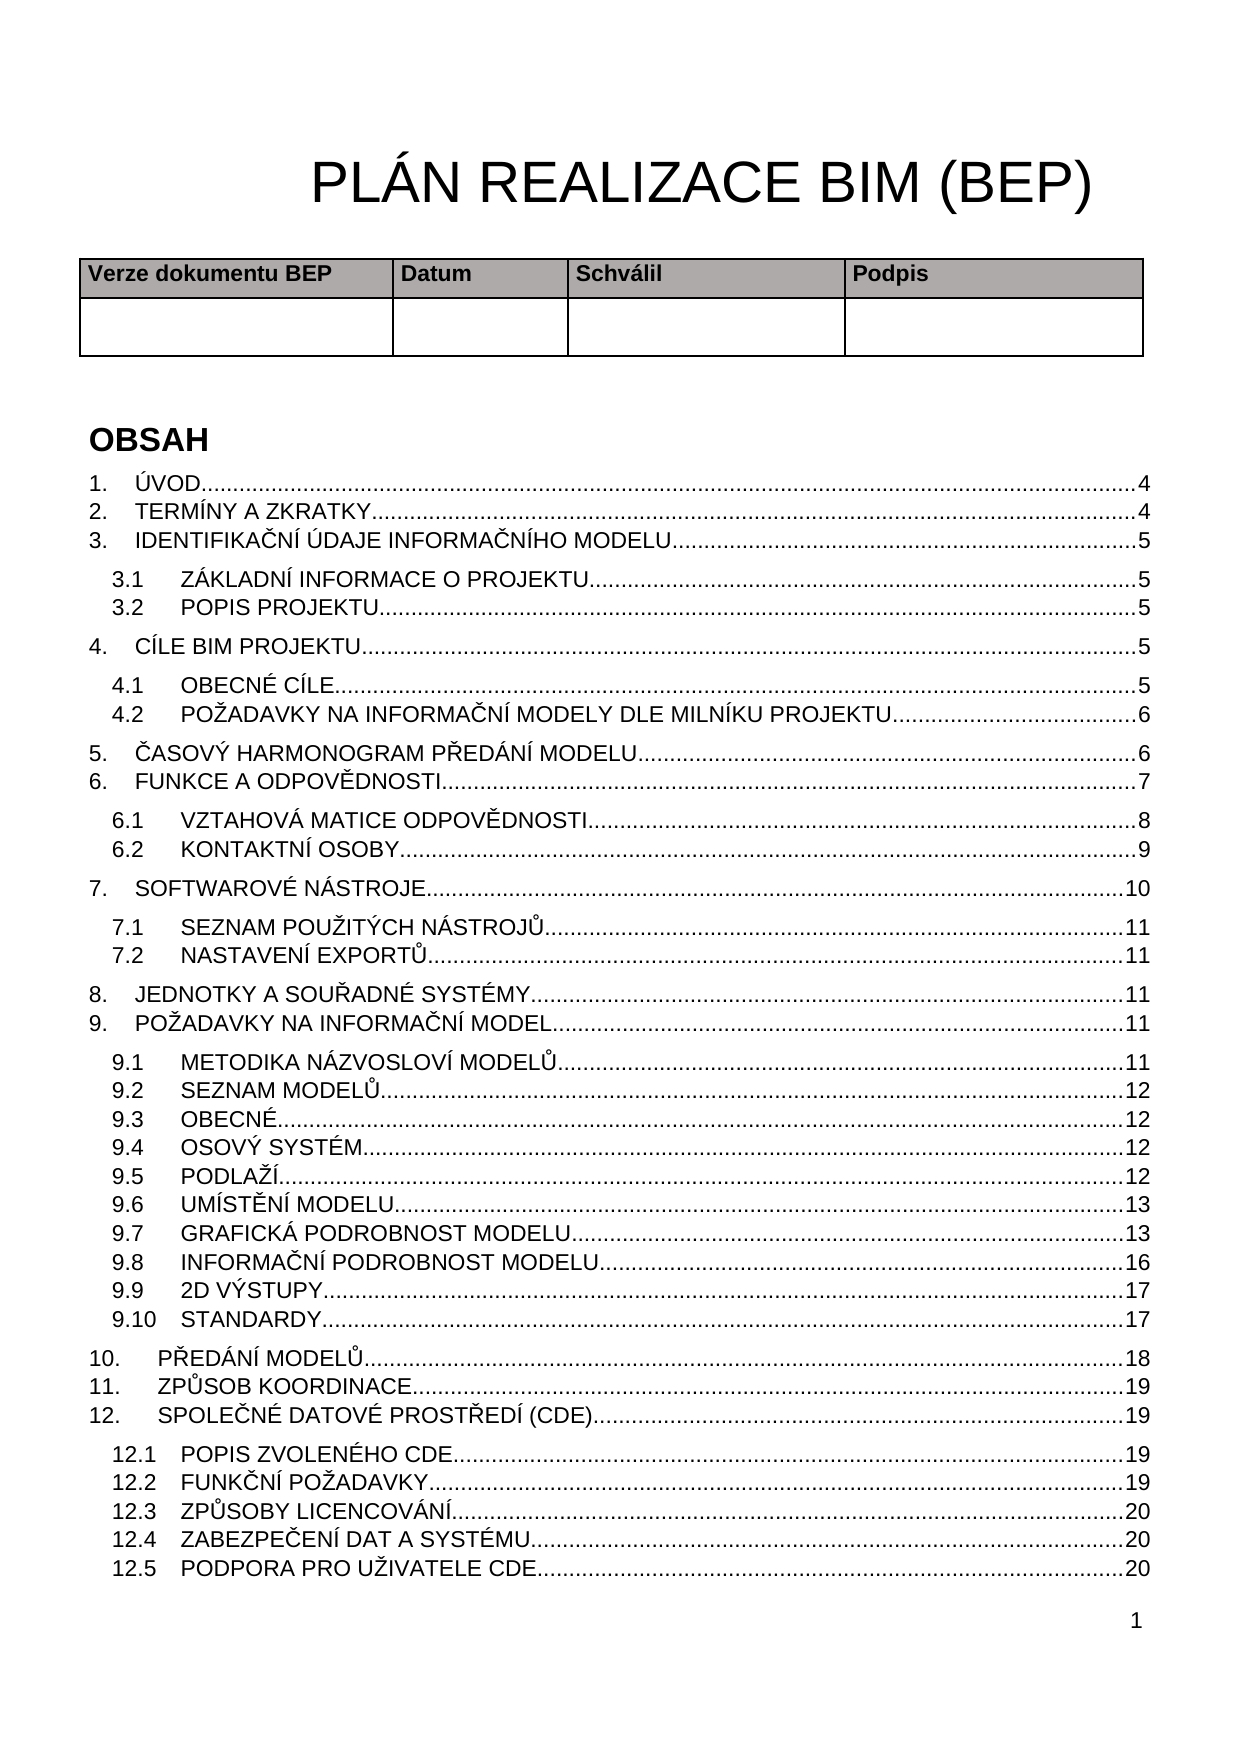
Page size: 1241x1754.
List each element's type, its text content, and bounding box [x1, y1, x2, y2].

text 4.2 POŽADAVKY NA INFORMAČNÍ MODELY DLE MILNÍKU PROJEKTU 6 [112, 701, 1152, 727]
text 9.6 UMÍSTĚNÍ MODELU 13 [112, 1191, 1152, 1218]
text OBSAH [89, 420, 1152, 458]
table_cell [81, 299, 392, 355]
text PLÁN REALIZACE BIM (BEP) [89, 148, 1152, 215]
text 6.2 KONTAKTNÍ OSOBY 9 [112, 836, 1152, 862]
text 7.2 NASTAVENÍ EXPORTŮ 11 [112, 942, 1152, 969]
text 9.3 OBECNÉ 12 [112, 1106, 1152, 1132]
text 5. ČASOVÝ HARMONOGRAM PŘEDÁNÍ MODELU 6 [89, 740, 1152, 766]
text 9.1 METODIKA NÁZVOSLOVÍ MODELŮ 11 [112, 1049, 1152, 1075]
table_header Verze dokumentu BEP [81, 260, 392, 297]
text 12.5 PODPORA PRO UŽIVATELE CDE 20 [112, 1555, 1152, 1581]
text 9.10 STANDARDY 17 [112, 1306, 1152, 1332]
text 4. CÍLE BIM PROJEKTU 5 [89, 633, 1152, 660]
text 12.1 POPIS ZVOLENÉHO CDE 19 [112, 1441, 1152, 1467]
text 3. IDENTIFIKAČNÍ ÚDAJE INFORMAČNÍHO MODELU 5 [89, 527, 1152, 553]
text 12.3 ZPŮSOBY LICENCOVÁNÍ 20 [112, 1498, 1152, 1524]
text 9. POŽADAVKY NA INFORMAČNÍ MODEL 11 [89, 1010, 1152, 1036]
text 7.1 SEZNAM POUŽITÝCH NÁSTROJŮ 11 [112, 914, 1152, 940]
table_cell [569, 299, 844, 355]
text 3.1 ZÁKLADNÍ INFORMACE O PROJEKTU 5 [112, 566, 1152, 592]
text 9.7 GRAFICKÁ PODROBNOST MODELU 13 [112, 1220, 1152, 1246]
text 8. JEDNOTKY A SOUŘADNÉ SYSTÉMY 11 [89, 981, 1152, 1008]
text 9.8 INFORMAČNÍ PODROBNOST MODELU 16 [112, 1248, 1152, 1275]
text 10. PŘEDÁNÍ MODELŮ 18 [89, 1344, 1152, 1371]
text 7. SOFTWAROVÉ NÁSTROJE 10 [89, 875, 1152, 901]
table_cell [846, 299, 1142, 355]
text 4.1 OBECNÉ CÍLE 5 [112, 672, 1152, 699]
text 2. TERMÍNY A ZKRATKY 4 [89, 498, 1152, 525]
table_cell [394, 299, 567, 355]
text 9.5 PODLAŽÍ 12 [112, 1163, 1152, 1189]
text 1. ÚVOD 4 [89, 470, 1152, 496]
text 9.4 OSOVÝ SYSTÉM 12 [112, 1134, 1152, 1161]
text 12.2 FUNKČNÍ POŽADAVKY 19 [112, 1469, 1152, 1496]
text 9.2 SEZNAM MODELŮ 12 [112, 1077, 1152, 1104]
text 11. ZPŮSOB KOORDINACE 19 [89, 1373, 1152, 1399]
text 12.4 ZABEZPEČENÍ DAT A SYSTÉMU 20 [112, 1526, 1152, 1553]
text 9.9 2D VÝSTUPY 17 [112, 1277, 1152, 1303]
text 3.2 POPIS PROJEKTU 5 [112, 594, 1152, 621]
text 6. FUNKCE A ODPOVĚDNOSTI 7 [89, 768, 1152, 795]
text 6.1 VZTAHOVÁ MATICE ODPOVĚDNOSTI 8 [112, 807, 1152, 834]
table_header Podpis [846, 260, 1142, 297]
table_header Schválil [569, 260, 844, 297]
table_header Datum [394, 260, 567, 297]
text 12. SPOLEČNÉ DATOVÉ PROSTŘEDÍ (CDE) 19 [89, 1402, 1152, 1428]
